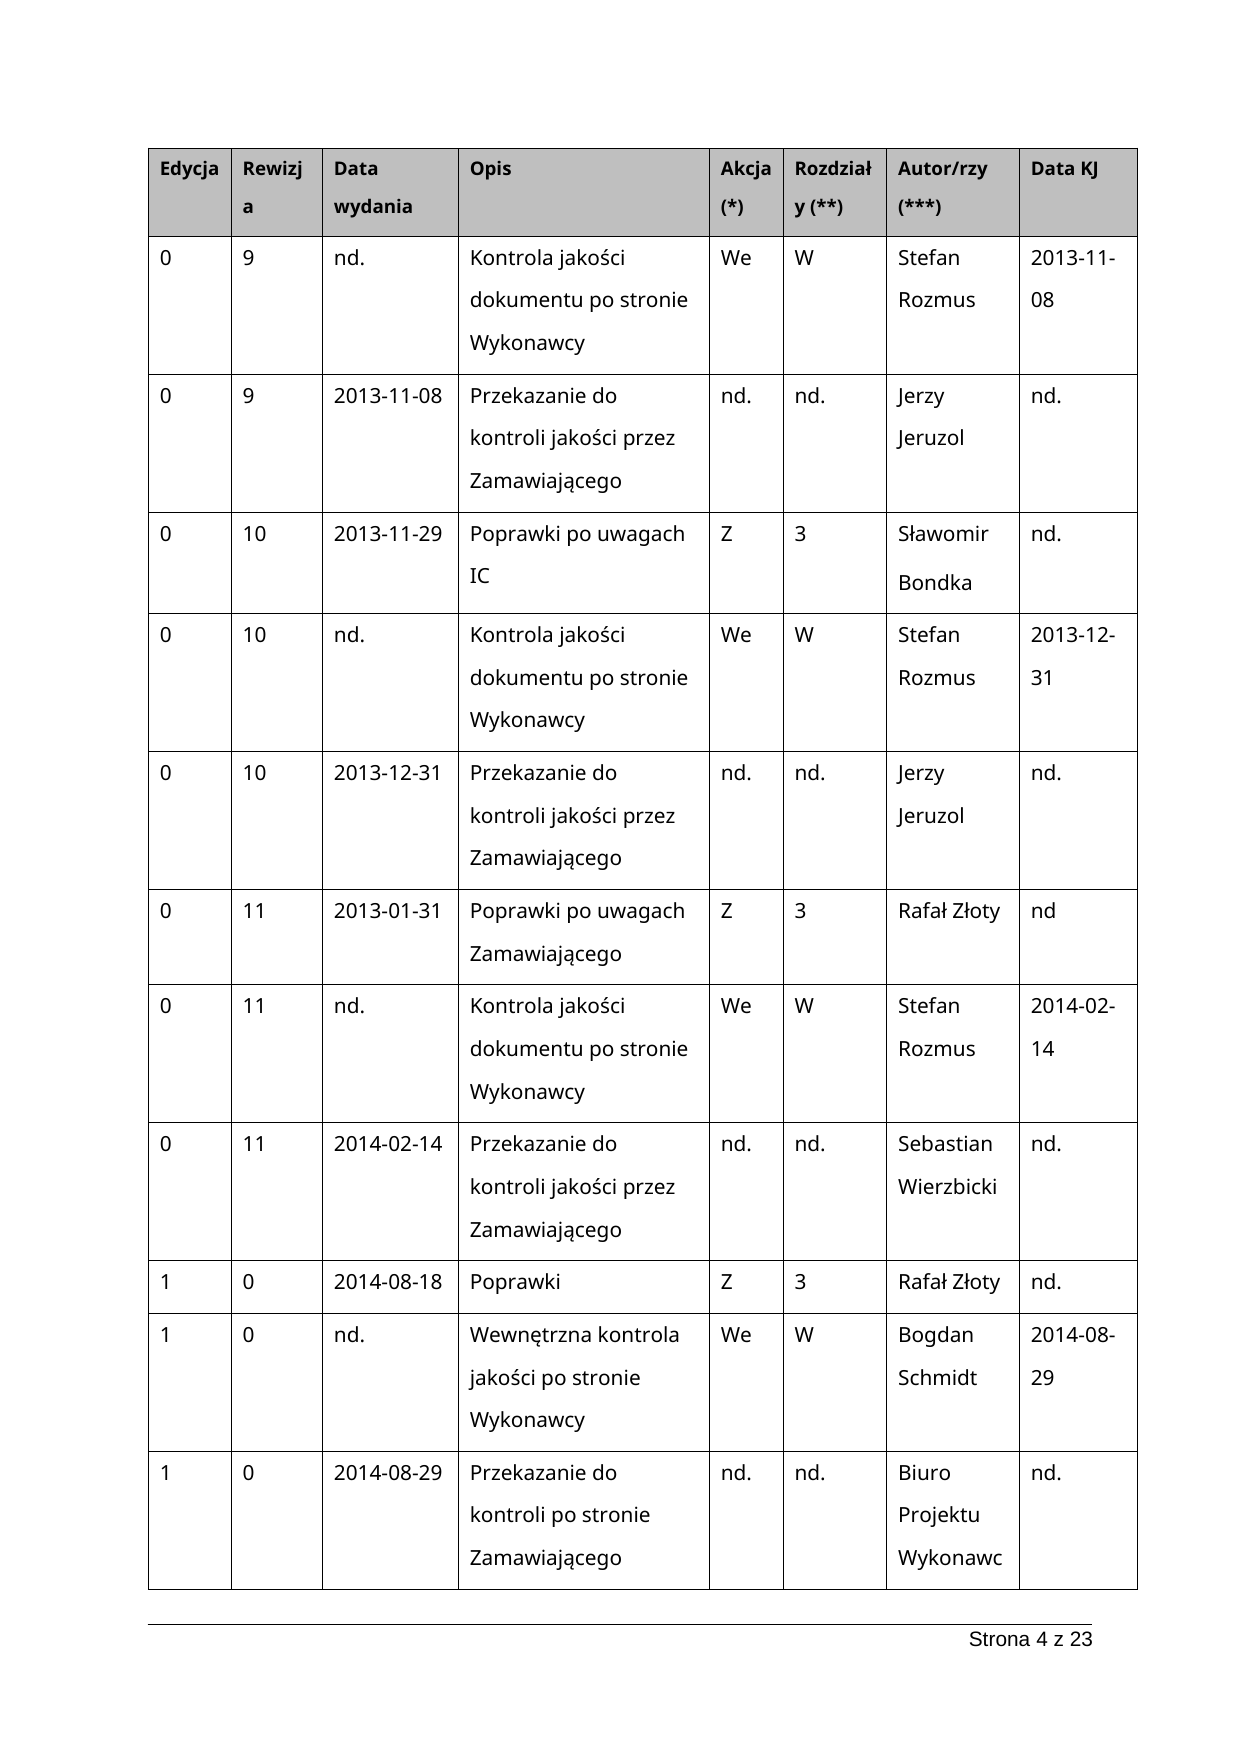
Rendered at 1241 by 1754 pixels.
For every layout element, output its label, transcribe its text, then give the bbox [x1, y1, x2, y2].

table_cell 2014-08-29 [323, 1452, 458, 1589]
table_cell Bogdan Schmidt [887, 1314, 1019, 1451]
table_cell Kontrola jakości dokumentu po stronie Wykonawcy [459, 985, 709, 1122]
table_cell 2014-02-14 [323, 1123, 458, 1260]
table_cell 10 [232, 752, 322, 889]
table_cell 0 [149, 375, 231, 512]
table_cell 11 [232, 985, 322, 1122]
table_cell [459, 1452, 709, 1589]
table_cell 3 [784, 1261, 886, 1313]
table_cell nd. [710, 375, 783, 512]
table_cell Z [710, 513, 783, 613]
table_cell 0 [149, 513, 231, 613]
table_cell Z [710, 1261, 783, 1313]
table_cell 9 [232, 237, 322, 374]
table_cell 0 [149, 752, 231, 889]
table_cell 0 [232, 1452, 322, 1589]
table_cell nd. [1020, 513, 1137, 613]
table_cell nd. [1020, 1123, 1137, 1260]
table_cell 10 [232, 614, 322, 751]
table_cell nd. [1020, 375, 1137, 512]
table_cell 0 [149, 1123, 231, 1260]
table_cell 0 [149, 614, 231, 751]
table_cell nd. [1020, 752, 1137, 889]
table_cell We [710, 237, 783, 374]
table_cell nd. [710, 1452, 783, 1589]
table_cell Poprawki po uwagach IC [459, 513, 709, 613]
table_cell We [710, 1314, 783, 1451]
table_cell Poprawki po uwagach Zamawiającego [459, 890, 709, 984]
table_cell 2013-12-31 [323, 752, 458, 889]
table_header Akcja (*) [710, 149, 783, 236]
table_cell 2013-12-31 [1020, 614, 1137, 751]
table_cell nd. [710, 1123, 783, 1260]
table_cell Sebastian Wierzbicki [887, 1123, 1019, 1260]
table_cell We [710, 614, 783, 751]
table_header Rewizja [232, 149, 322, 236]
table_header Opis [459, 149, 709, 236]
table_cell Stefan Rozmus [887, 985, 1019, 1122]
table_cell Przekazanie do kontroli jakości przez Zamawiającego [459, 375, 709, 512]
table_cell nd. [710, 752, 783, 889]
table_cell We [710, 985, 783, 1122]
table_cell 0 [149, 985, 231, 1122]
table_cell nd [1020, 890, 1137, 984]
table_cell 2014-08-29 [1020, 1314, 1137, 1451]
table_cell Z [710, 890, 783, 984]
table_cell nd. [323, 237, 458, 374]
table_cell W [784, 1314, 886, 1451]
table_header Data wydania [323, 149, 458, 236]
table_cell 2013-11-08 [323, 375, 458, 512]
table_header Data KJ [1020, 149, 1137, 236]
table_cell Sławomir Bondka [887, 513, 1019, 613]
table_cell 1 [149, 1261, 231, 1313]
table_cell W [784, 237, 886, 374]
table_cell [459, 237, 709, 374]
table_cell Poprawki [459, 1261, 709, 1313]
table_cell Przekazanie do kontroli jakości przez Zamawiającego [459, 1123, 709, 1260]
table_cell Rafał Złoty [887, 890, 1019, 984]
table_cell 9 [232, 375, 322, 512]
table_cell W [784, 985, 886, 1122]
table_cell 0 [232, 1314, 322, 1451]
table_cell 0 [232, 1261, 322, 1313]
table_cell nd. [323, 1314, 458, 1451]
table_cell 2013-11-08 [1020, 237, 1137, 374]
table_cell Wewnętrzna kontrola jakości po stronie Wykonawcy [459, 1314, 709, 1451]
table_cell Przekazanie do kontroli jakości przez Zamawiającego [459, 752, 709, 889]
table_cell W [784, 614, 886, 751]
table_cell Rafał Złoty [887, 1261, 1019, 1313]
table_cell 1 [149, 1314, 231, 1451]
table_cell 2013-11-29 [323, 513, 458, 613]
table_cell 10 [232, 513, 322, 613]
table_cell Jerzy Jeruzol [887, 752, 1019, 889]
table_cell 0 [149, 890, 231, 984]
table_cell Kontrola jakości dokumentu po stronie Wykonawcy [459, 614, 709, 751]
table_cell nd. [323, 985, 458, 1122]
table_cell Jerzy Jeruzol [887, 375, 1019, 512]
table_cell Stefan Rozmus [887, 614, 1019, 751]
table_cell Biuro Projektu Wykonawcy [887, 1452, 1019, 1589]
table_header Autor/rzy (***) [887, 149, 1019, 236]
table_cell 11 [232, 1123, 322, 1260]
table_cell 11 [232, 890, 322, 984]
table_cell nd. [784, 1452, 886, 1589]
table_cell nd. [784, 1123, 886, 1260]
table_cell 2014-02-14 [1020, 985, 1137, 1122]
table_cell Stefan Rozmus [887, 237, 1019, 374]
table_cell nd. [784, 752, 886, 889]
table_cell nd. [1020, 1261, 1137, 1313]
table_cell nd. [1020, 1452, 1137, 1589]
table_cell nd. [323, 614, 458, 751]
table_cell 2013-01-31 [323, 890, 458, 984]
table_cell 3 [784, 890, 886, 984]
table_header Edycja [149, 149, 231, 236]
table_cell 0 [149, 237, 231, 374]
table_cell 3 [784, 513, 886, 613]
table_cell nd. [784, 375, 886, 512]
table_header Rozdziały (**) [784, 149, 886, 236]
table_cell 2014-08-18 [323, 1261, 458, 1313]
table_cell 1 [149, 1452, 231, 1589]
